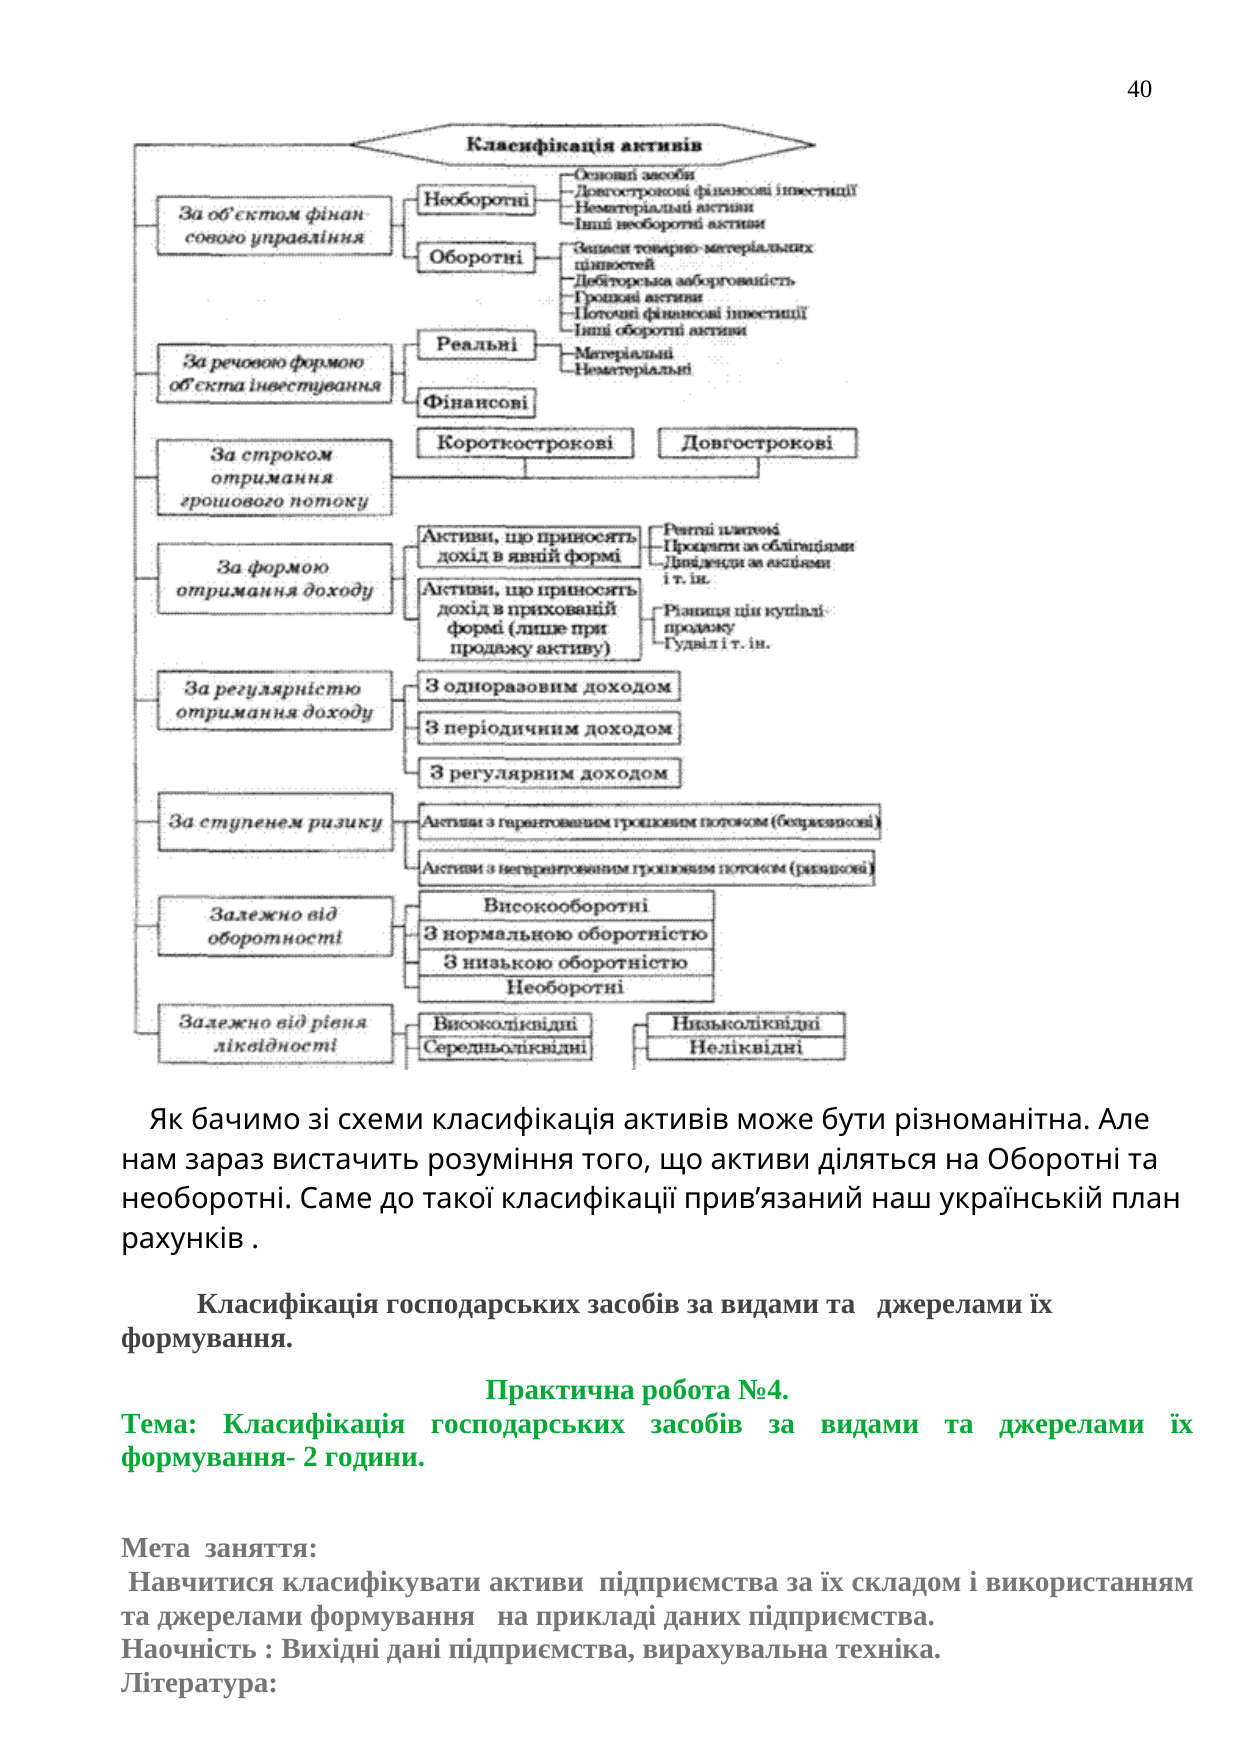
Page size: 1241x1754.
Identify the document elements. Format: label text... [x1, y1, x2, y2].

text Практична робота №4. [121, 1366, 1194, 1406]
picture [120, 120, 915, 1070]
text Наочність : Вихідні дані підприємства, вирахувальна техніка. [121, 1631, 1194, 1665]
text Література: [121, 1665, 1194, 1698]
text Тема: Класифікація господарських засобів за видами та джерелами їх формування- 2 години. [121, 1406, 1194, 1473]
text Навчитися класифікувати активи підприємства за їх складом і використанням та джерелами формування на прикладі даних підприємства. [121, 1564, 1194, 1631]
text Мета заняття: [121, 1531, 1194, 1564]
subtitle Класифікація господарських засобів за видами та джерелами їх формування. [121, 1286, 1194, 1353]
text Як бачимо зі схеми класифікація активів може бути різноманітна. Але нам зараз вистачить розуміння того, що активи діляться на Оборотні та необоротні. Саме до такої класифікації прив’язаний наш українській план рахунків . [121, 1098, 1194, 1257]
